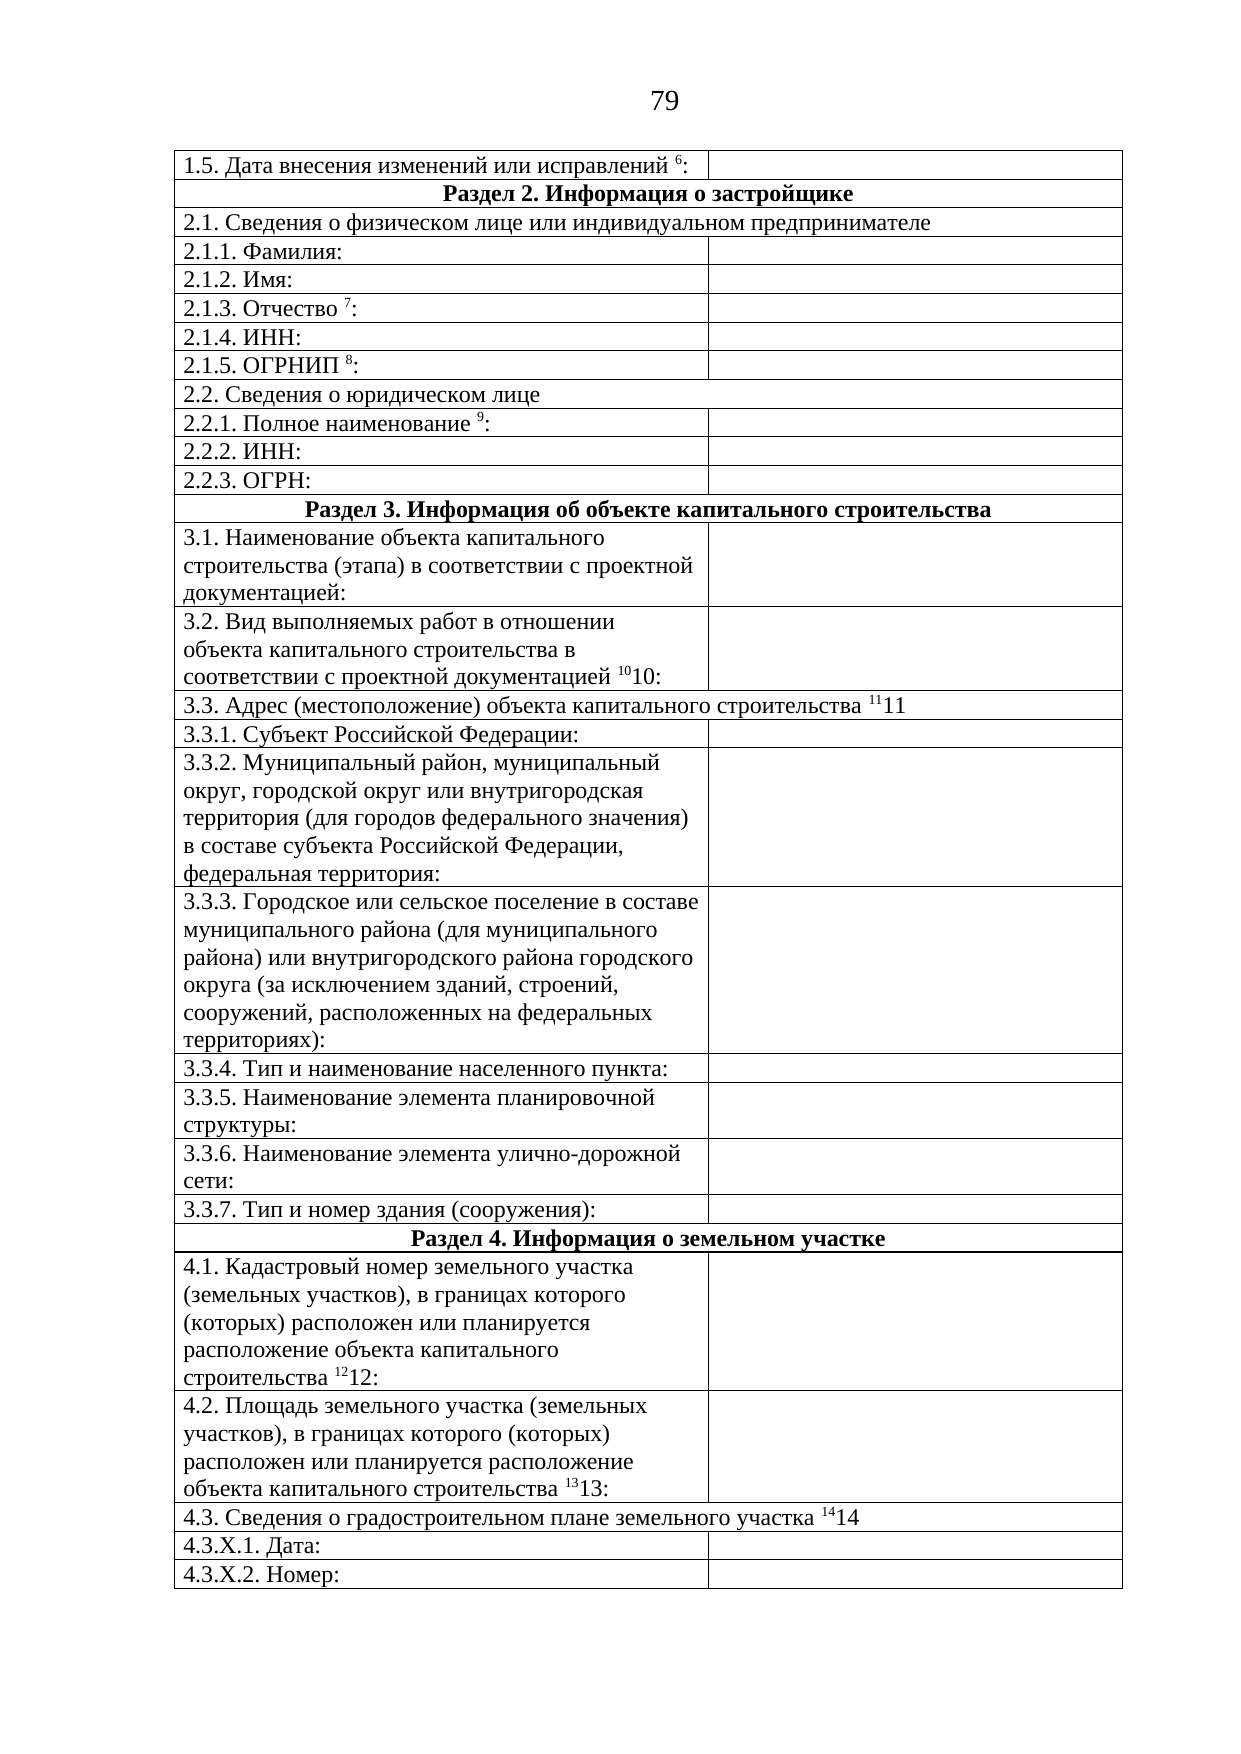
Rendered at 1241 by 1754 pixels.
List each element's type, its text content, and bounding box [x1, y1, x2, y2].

table_cell Раздел 2. Информация о застройщике [175, 180, 1122, 207]
table_cell 3.3.1. Субъект Российской Федерации: [175, 720, 708, 747]
table_cell 3.3.5. Наименование элемента планировочной структуры: [175, 1083, 708, 1138]
table_cell 2.1.5. ОГРНИП 8: [175, 351, 708, 379]
table_cell 4.3. Сведения о градостроительном плане земельного участка 14 [175, 1503, 1122, 1531]
table_cell [709, 1560, 1122, 1588]
table_cell [709, 151, 1122, 178]
table_cell 2.1.2. Имя: [175, 265, 708, 293]
table_cell 2.1.1. Фамилия: [175, 237, 708, 264]
table_cell [709, 409, 1122, 436]
table_cell 2.1. Сведения о физическом лице или индивидуальном предпринимателе [175, 208, 1122, 236]
table_cell [709, 1083, 1122, 1138]
table_cell Раздел 3. Информация об объекте капитального строительства [175, 495, 1122, 522]
table_cell [709, 523, 1122, 606]
table_cell 3.3.4. Тип и наименование населенного пункта: [175, 1054, 708, 1082]
table_cell 3.3.2. Муниципальный район, муниципальный округ, городской округ или внутригородская территория (для городов федерального значения) в составе субъекта Российской Федерации, федеральная территория: [175, 748, 708, 886]
table_cell 2.1.3. Отчество 7: [175, 294, 708, 322]
table_cell [709, 294, 1122, 322]
table_cell [709, 437, 1122, 465]
table_cell 2.1.4. ИНН: [175, 323, 708, 350]
table_cell [709, 1139, 1122, 1194]
table_cell 4.3.X.2. Номер: [175, 1560, 708, 1588]
table_cell Раздел 4. Информация о земельном участке [175, 1224, 1122, 1251]
table_cell 2.2.3. ОГРН: [175, 466, 708, 493]
table_cell 4.3.X.1. Дата: [175, 1532, 708, 1559]
table_cell 4.1. Кадастровый номер земельного участка (земельных участков), в границах которого (которых) расположен или планируется расположение объекта капитального строительства 12: [175, 1253, 708, 1390]
table_cell 3.3. Адрес (местоположение) объекта капитального строительства 11 [175, 691, 1122, 718]
table_cell [709, 1253, 1122, 1390]
table_cell 4.2. Площадь земельного участка (земельных участков), в границах которого (которых) расположен или планируется расположение объекта капитального строительства 13: [175, 1391, 708, 1502]
table_cell 3.3.3. Городское или сельское поселение в составе муниципального района (для муниципального района) или внутригородского района городского округа (за исключением зданий, строений, сооружений, расположенных на федеральных территориях): [175, 887, 708, 1053]
table_cell [709, 1532, 1122, 1559]
table_cell [709, 323, 1122, 350]
table_cell 3.2. Вид выполняемых работ в отношении объекта капитального строительства в соответствии с проектной документацией 10: [175, 607, 708, 690]
table_cell [709, 351, 1122, 379]
table_cell 3.3.7. Тип и номер здания (сооружения): [175, 1195, 708, 1223]
table_cell 2.2. Сведения о юридическом лице [175, 380, 1122, 408]
table_cell 2.2.2. ИНН: [175, 437, 708, 465]
table_cell [709, 1195, 1122, 1223]
table_cell [709, 1054, 1122, 1082]
table_cell 3.1. Наименование объекта капитального строительства (этапа) в соответствии с проектной документацией: [175, 523, 708, 606]
table_cell [709, 720, 1122, 747]
table_cell 2.2.1. Полное наименование 9: [175, 409, 708, 436]
table_cell [709, 265, 1122, 293]
table_cell [709, 1391, 1122, 1502]
table_cell [709, 887, 1122, 1053]
table_cell [709, 748, 1122, 886]
table_cell 1.5. Дата внесения изменений или исправлений 6: [175, 151, 708, 178]
table_cell 3.3.6. Наименование элемента улично-дорожной сети: [175, 1139, 708, 1194]
table_cell [709, 607, 1122, 690]
table_cell [709, 237, 1122, 264]
table_cell [709, 466, 1122, 493]
